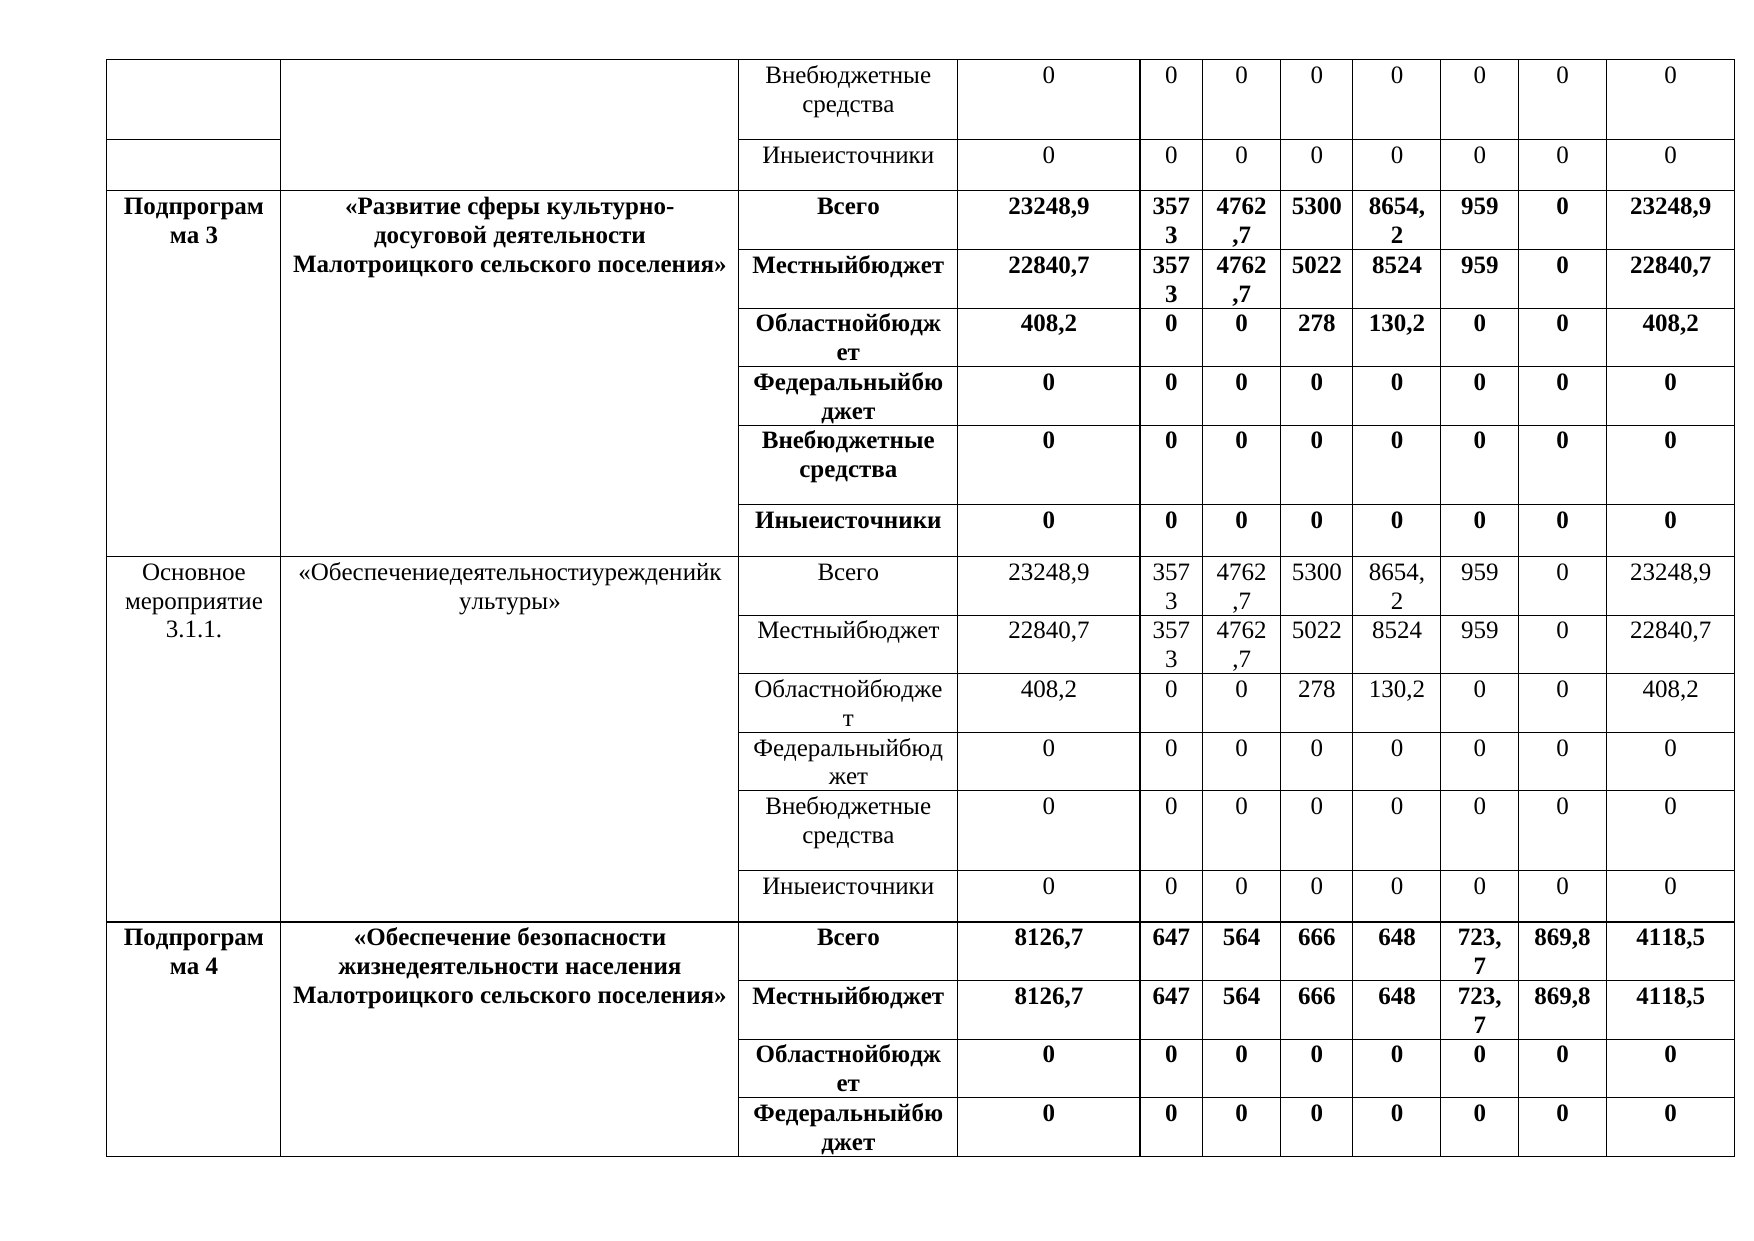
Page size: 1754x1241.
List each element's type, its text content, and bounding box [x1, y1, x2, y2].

table_cell 408,2 [958, 674, 1139, 732]
table_cell Основное мероприятие 3.1.1. [107, 557, 280, 921]
table_cell 408,2 [1607, 674, 1734, 732]
table_cell 278 [1281, 674, 1352, 732]
table_cell 278 [1281, 309, 1352, 366]
table_cell 0 [1441, 791, 1518, 870]
table_cell 0 [1141, 367, 1202, 424]
table_cell Областнойбюджет [739, 1040, 957, 1097]
table_cell «Обеспечениедеятельностиурежденийкультуры» [281, 557, 738, 921]
table_cell 0 [1607, 791, 1734, 870]
table_cell 0 [1353, 733, 1440, 790]
table_cell 8126,7 [958, 923, 1139, 980]
table_cell 0 [1441, 505, 1518, 556]
table_cell 22840,7 [958, 250, 1139, 307]
table_cell 647 [1141, 981, 1202, 1038]
table_cell 0 [1203, 309, 1280, 366]
table_cell 0 [958, 505, 1139, 556]
table_cell Федеральныйбюджет [739, 367, 957, 424]
table_cell 22840,7 [1607, 250, 1734, 307]
table_cell [107, 140, 280, 190]
table_cell 0 [1141, 505, 1202, 556]
table_cell Подпрограмма 3 [107, 191, 280, 556]
table_cell 0 [1607, 140, 1734, 190]
table_cell 0 [1519, 674, 1606, 732]
table_cell Иныеисточники [739, 140, 957, 190]
table_cell 869,8 [1519, 923, 1606, 980]
table_cell 0 [1441, 367, 1518, 424]
table_cell 0 [1519, 250, 1606, 307]
table_cell 723,7 [1441, 923, 1518, 980]
table_cell 0 [1203, 140, 1280, 190]
table_cell Федеральныйбюджет [739, 733, 957, 790]
table_cell 0 [1519, 871, 1606, 921]
table_cell 0 [1519, 791, 1606, 870]
table_cell 0 [1141, 791, 1202, 870]
table_cell 4762,7 [1203, 250, 1280, 307]
table_cell 0 [1281, 505, 1352, 556]
table_cell 3573 [1141, 557, 1202, 614]
table_cell 0 [1353, 505, 1440, 556]
table_cell 0 [1519, 191, 1606, 249]
table_cell 0 [1353, 791, 1440, 870]
table_cell 0 [1141, 140, 1202, 190]
table_cell 8524 [1353, 616, 1440, 673]
table_cell 0 [1281, 367, 1352, 424]
table_cell 648 [1353, 981, 1440, 1038]
table_cell 8654,2 [1353, 191, 1440, 249]
table_cell Местныйбюджет [739, 616, 957, 673]
table_cell Подпрограмма 4 [107, 923, 280, 1156]
table_cell 0 [1519, 426, 1606, 504]
table_cell Областнойбюджет [739, 309, 957, 366]
table_cell 0 [1441, 140, 1518, 190]
table_cell 0 [1141, 1098, 1202, 1156]
table_cell 8654,2 [1353, 557, 1440, 614]
table_cell 4762,7 [1203, 557, 1280, 614]
table_cell 648 [1353, 923, 1440, 980]
table_cell 0 [1441, 871, 1518, 921]
table_cell 4762,7 [1203, 616, 1280, 673]
table_cell 0 [958, 1098, 1139, 1156]
table_cell 959 [1441, 250, 1518, 307]
table_cell 959 [1441, 191, 1518, 249]
table_cell 23248,9 [1607, 191, 1734, 249]
table_cell 0 [958, 791, 1139, 870]
table_cell Внебюджетные средства [739, 791, 957, 870]
table_cell 0 [1203, 505, 1280, 556]
table_cell 4118,5 [1607, 981, 1734, 1038]
table_cell 0 [1203, 791, 1280, 870]
table_cell Всего [739, 191, 957, 249]
table_cell 23248,9 [1607, 557, 1734, 614]
table_cell 0 [1281, 791, 1352, 870]
table_cell 0 [1441, 674, 1518, 732]
table_cell 723,7 [1441, 981, 1518, 1038]
table_cell 564 [1203, 923, 1280, 980]
table_cell 959 [1441, 557, 1518, 614]
table_cell 0 [1441, 733, 1518, 790]
table_cell Иныеисточники [739, 871, 957, 921]
table_cell 0 [958, 1040, 1139, 1097]
table_cell 564 [1203, 981, 1280, 1038]
table_cell 0 [958, 733, 1139, 790]
table_cell 0 [1441, 309, 1518, 366]
table_cell 0 [1353, 871, 1440, 921]
table_cell 0 [1519, 140, 1606, 190]
table_cell 959 [1441, 616, 1518, 673]
table_cell 23248,9 [958, 557, 1139, 614]
table_cell 0 [1441, 1040, 1518, 1097]
table_cell 130,2 [1353, 309, 1440, 366]
table_cell 0 [1519, 309, 1606, 366]
table_cell 0 [1607, 1098, 1734, 1156]
table_cell Внебюджетные средства [739, 426, 957, 504]
table_cell 0 [1607, 505, 1734, 556]
table_cell 0 [1281, 426, 1352, 504]
table_cell «Обеспечение безопасности жизнедеятельности населения Малотроицкого сельского поселения» [281, 923, 738, 1156]
table_cell 0 [1353, 367, 1440, 424]
table_cell 5300 [1281, 557, 1352, 614]
table_cell 130,2 [1353, 674, 1440, 732]
table_cell 3573 [1141, 250, 1202, 307]
table_cell 408,2 [958, 309, 1139, 366]
table_cell 0 [1519, 1098, 1606, 1156]
table_cell 4118,5 [1607, 923, 1734, 980]
table_cell Всего [739, 923, 957, 980]
table_cell 0 [1441, 1098, 1518, 1156]
table_cell Местныйбюджет [739, 250, 957, 307]
table_cell 0 [1203, 367, 1280, 424]
table_cell Федеральныйбюджет [739, 1098, 957, 1156]
table_cell 0 [1441, 426, 1518, 504]
table_cell 0 [1607, 871, 1734, 921]
table_cell Внебюджетные средства [739, 60, 957, 139]
table_cell 3573 [1141, 616, 1202, 673]
table_cell 0 [1203, 1040, 1280, 1097]
table_cell 0 [1281, 733, 1352, 790]
table_cell 0 [1607, 367, 1734, 424]
table_cell 0 [1607, 1040, 1734, 1097]
table_cell 0 [958, 367, 1139, 424]
table_cell 0 [1353, 1098, 1440, 1156]
table_cell 0 [1281, 60, 1352, 139]
table_cell 0 [1441, 60, 1518, 139]
table_cell 0 [1203, 60, 1280, 139]
table_cell 0 [1353, 140, 1440, 190]
table_cell 4762,7 [1203, 191, 1280, 249]
table_cell 0 [1141, 871, 1202, 921]
table_cell Областнойбюджет [739, 674, 957, 732]
table_cell 0 [1519, 733, 1606, 790]
table_cell Всего [739, 557, 957, 614]
table_cell 666 [1281, 981, 1352, 1038]
table_cell 0 [958, 140, 1139, 190]
table_cell 0 [958, 871, 1139, 921]
table_cell 0 [1353, 426, 1440, 504]
table_cell Иныеисточники [739, 505, 957, 556]
table_cell 0 [1141, 733, 1202, 790]
table_cell «Развитие сферы культурно-досуговой деятельности Малотроицкого сельского поселения» [281, 191, 738, 556]
table_cell 8524 [1353, 250, 1440, 307]
table_cell 0 [1519, 60, 1606, 139]
table_cell 5300 [1281, 191, 1352, 249]
table_cell 0 [1519, 1040, 1606, 1097]
table_cell 0 [1519, 505, 1606, 556]
table_cell 0 [1203, 674, 1280, 732]
table_cell 3573 [1141, 191, 1202, 249]
table_cell 0 [1519, 367, 1606, 424]
table_cell Местныйбюджет [739, 981, 957, 1038]
table_cell 0 [1607, 60, 1734, 139]
table_cell 0 [1203, 426, 1280, 504]
table_cell 0 [1141, 426, 1202, 504]
table_cell 0 [1519, 616, 1606, 673]
table_cell 666 [1281, 923, 1352, 980]
table_cell 0 [958, 426, 1139, 504]
table_cell 0 [1353, 1040, 1440, 1097]
table_cell 0 [1141, 1040, 1202, 1097]
table_cell 0 [1281, 1098, 1352, 1156]
table_cell 0 [1281, 871, 1352, 921]
table_cell 0 [1607, 733, 1734, 790]
table_cell 22840,7 [1607, 616, 1734, 673]
table_cell 408,2 [1607, 309, 1734, 366]
table_cell 0 [1141, 674, 1202, 732]
table_cell 647 [1141, 923, 1202, 980]
table_cell 0 [1203, 871, 1280, 921]
table_cell 23248,9 [958, 191, 1139, 249]
table_cell 5022 [1281, 250, 1352, 307]
table_cell 0 [1607, 426, 1734, 504]
table_cell 0 [1519, 557, 1606, 614]
table_cell 5022 [1281, 616, 1352, 673]
table_cell 22840,7 [958, 616, 1139, 673]
table_cell 0 [1141, 309, 1202, 366]
table_cell 0 [1281, 140, 1352, 190]
table_cell 0 [1141, 60, 1202, 139]
table_cell 0 [958, 60, 1139, 139]
table_cell 869,8 [1519, 981, 1606, 1038]
table_cell 0 [1353, 60, 1440, 139]
table_cell 0 [1203, 1098, 1280, 1156]
table_cell 0 [1203, 733, 1280, 790]
table_cell 8126,7 [958, 981, 1139, 1038]
table_cell 0 [1281, 1040, 1352, 1097]
